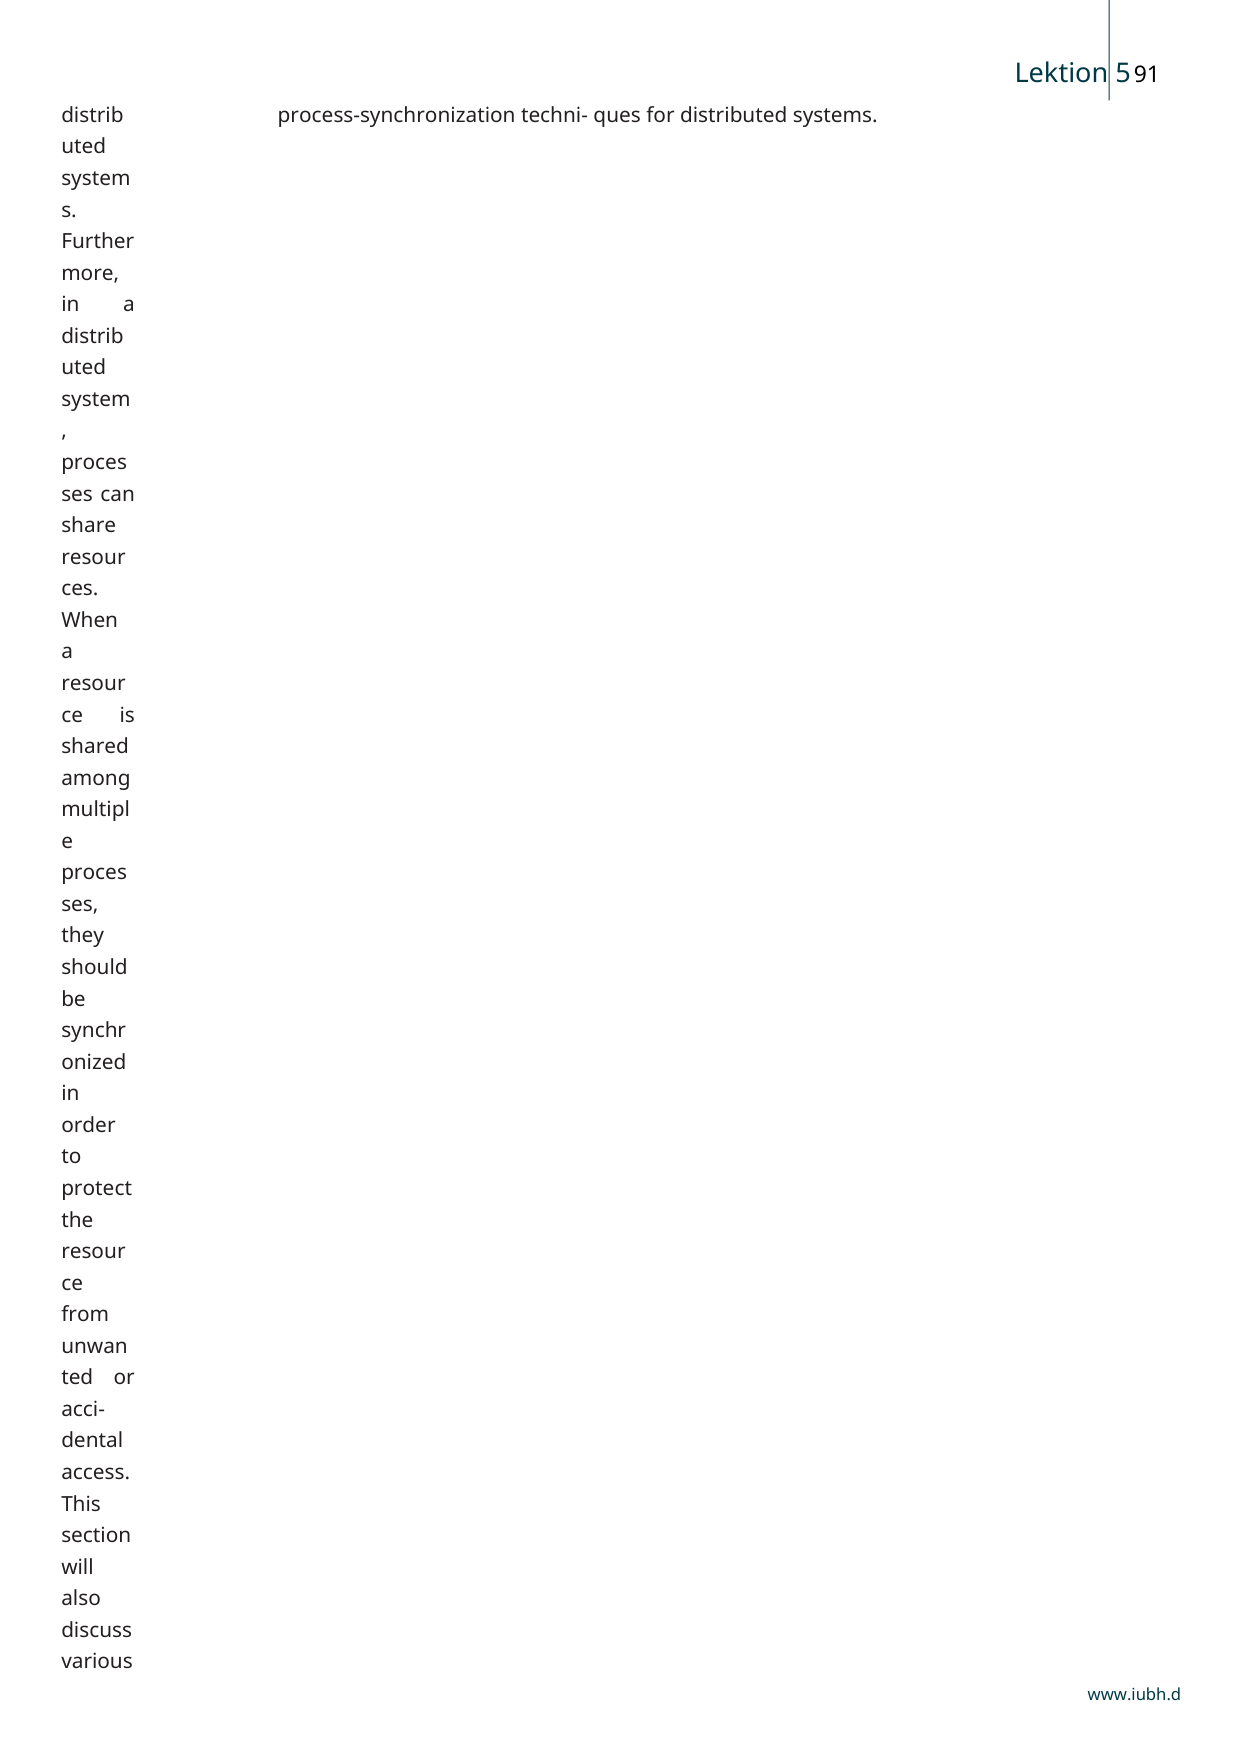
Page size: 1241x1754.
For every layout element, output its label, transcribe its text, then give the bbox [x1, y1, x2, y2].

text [277, 100, 1093, 128]
picture [1146, 1687, 1150, 1700]
